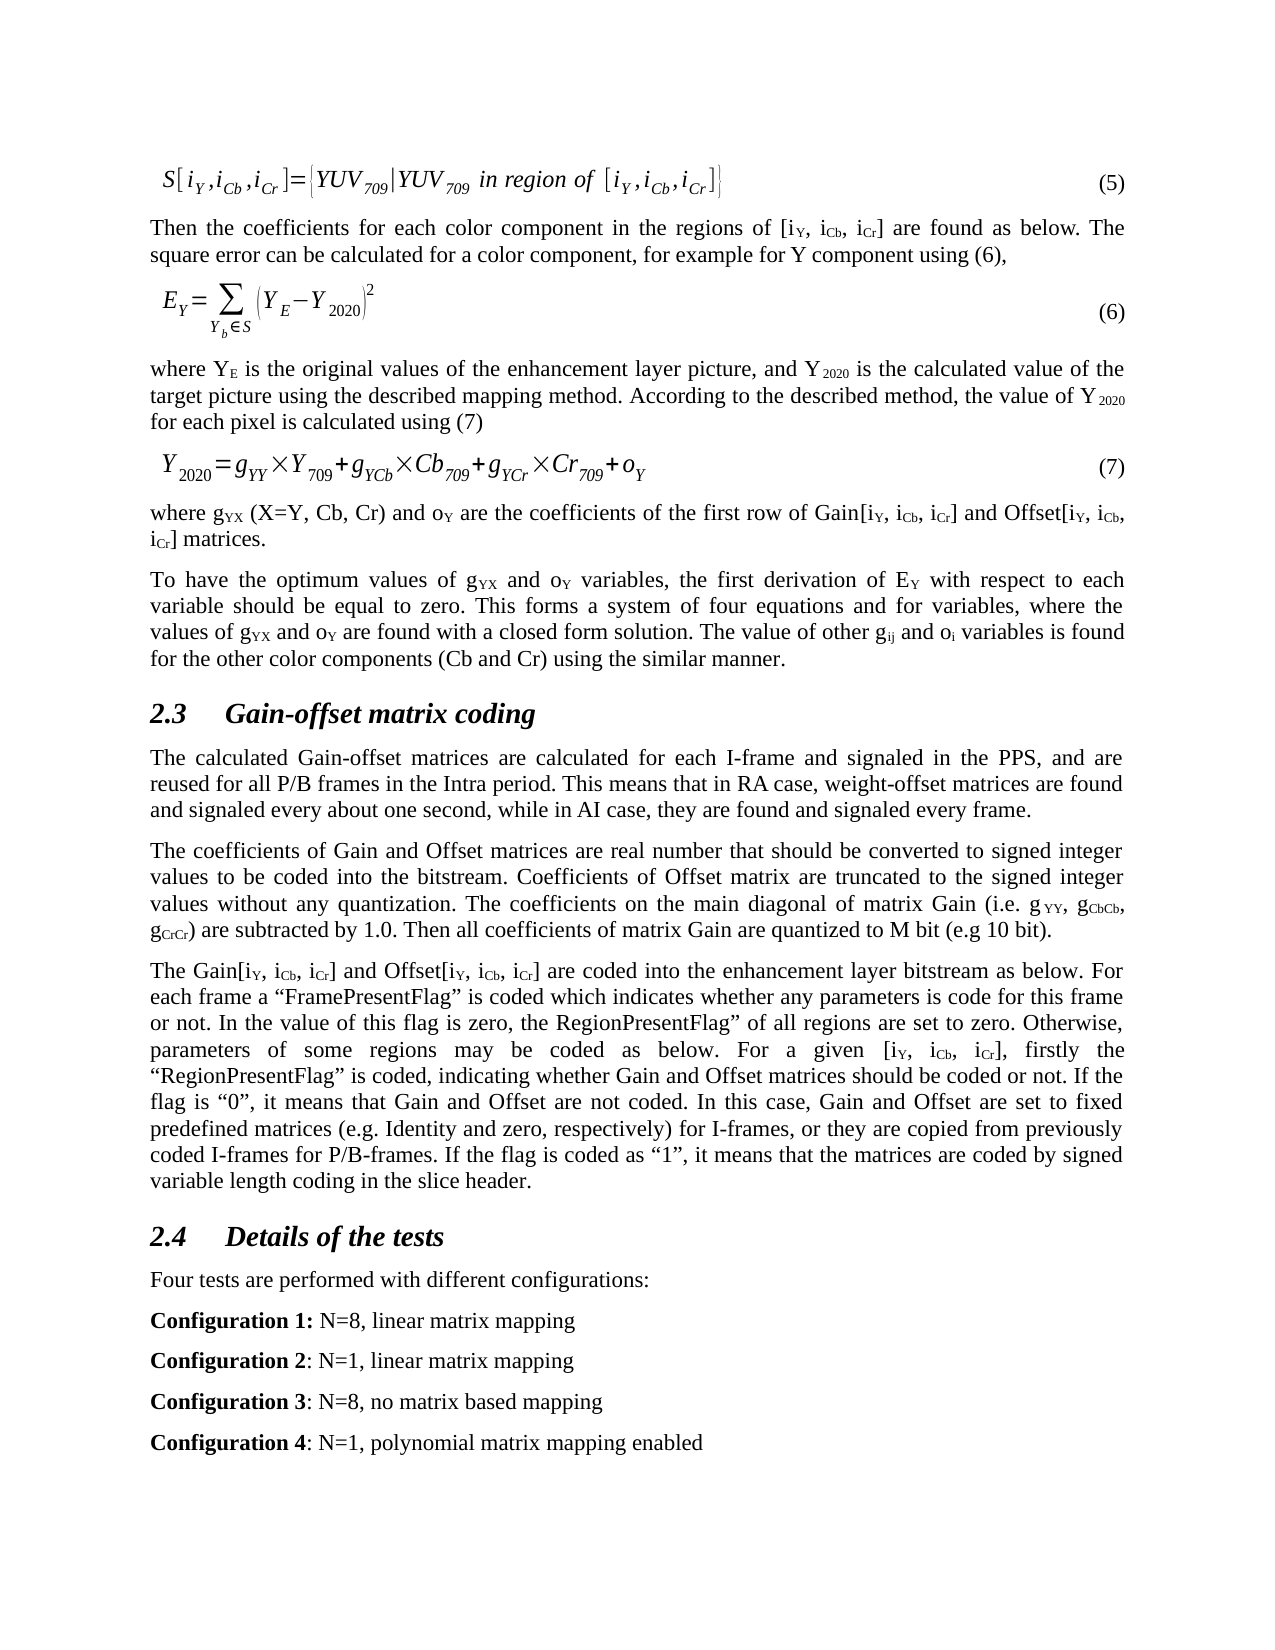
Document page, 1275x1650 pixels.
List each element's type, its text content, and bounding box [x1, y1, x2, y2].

table_header (6) [675, 267, 1136, 341]
text Then the coefficients for each color component in the regions of [iY, iCb, iCr] are found as below. The square error can be calculated for a color component, for example for Y component using (6), [150, 214, 1125, 267]
subtitle Details of the tests [150, 1219, 1125, 1252]
text To have the optimum values of gYX and oY variables, the first derivation of EY with respect to each variable should be equal to zero. This forms a system of four equations and for variables, where the values of gYX and oY are found with a closed form solution. The value of other gij and oi variables is found for the other color components (Cb and Cr) using the similar manner. [150, 566, 1125, 671]
text The calculated Gain-offset matrices are calculated for each I-frame and signaled in the PPS, and are reused for all P/B frames in the Intra period. This means that in RA case, weight-offset matrices are found and signaled every about one second, while in AI case, they are found and signaled every frame. [150, 744, 1125, 823]
text Configuration 2: N=1, linear matrix mapping [150, 1348, 1125, 1374]
table_header (7) [690, 435, 1136, 485]
text The Gain[iY, iCb, iCr] and Offset[iY, iCb, iCr] are coded into the enhancement layer bitstream as below. For each frame a “FramePresentFlag” is coded which indicates whether any parameters is code for this frame or not. In the value of this flag is zero, the RegionPresentFlag” of all regions are set to zero. Otherwise, parameters of some regions may be coded as below. For a given [iY, iCb, iCr], firstly the “RegionPresentFlag” is coded, indicating whether Gain and Offset matrices should be coded or not. If the flag is “0”, it means that Gain and Offset are not coded. In this case, Gain and Offset are set to fixed predefined matrices (e.g. Identity and zero, respectively) for I-frames, or they are copied from previously coded I-frames for P/B-frames. If the flag is coded as “1”, it means that the matrices are coded by signed variable length coding in the slice header. [150, 957, 1125, 1194]
table_header [150, 267, 675, 341]
text The coefficients of Gain and Offset matrices are real number that should be converted to signed integer values to be coded into the bitstream. Coefficients of Offset matrix are truncated to the signed integer values without any quantization. The coefficients on the main diagonal of matrix Gain (i.e. gYY, gCbCb, gCrCr) are subtracted by 1.0. Then all coefficients of matrix Gain are quantized to M bit (e.g 10 bit). [150, 837, 1125, 942]
text where gYX (X=Y, Cb, Cr) and oY are the coefficients of the first row of Gain[iY, iCb, iCr] and Offset[iY, iCb, iCr] matrices. [150, 499, 1125, 552]
table_header [150, 150, 735, 200]
table_header [150, 435, 690, 485]
text Configuration 3: N=8, no matrix based mapping [150, 1388, 1125, 1414]
subtitle Gain-offset matrix coding [150, 696, 1125, 730]
text where YE is the original values of the enhancement layer picture, and Y2020 is the calculated value of the target picture using the described mapping method. According to the described method, the value of Y2020 for each pixel is calculated using (7) [150, 355, 1125, 434]
text Four tests are performed with different configurations: [150, 1267, 1125, 1293]
table_header (5) [735, 150, 1136, 200]
text Configuration 1: N=8, linear matrix mapping [150, 1307, 1125, 1333]
text Configuration 4: N=1, polynomial matrix mapping enabled [150, 1429, 1125, 1455]
